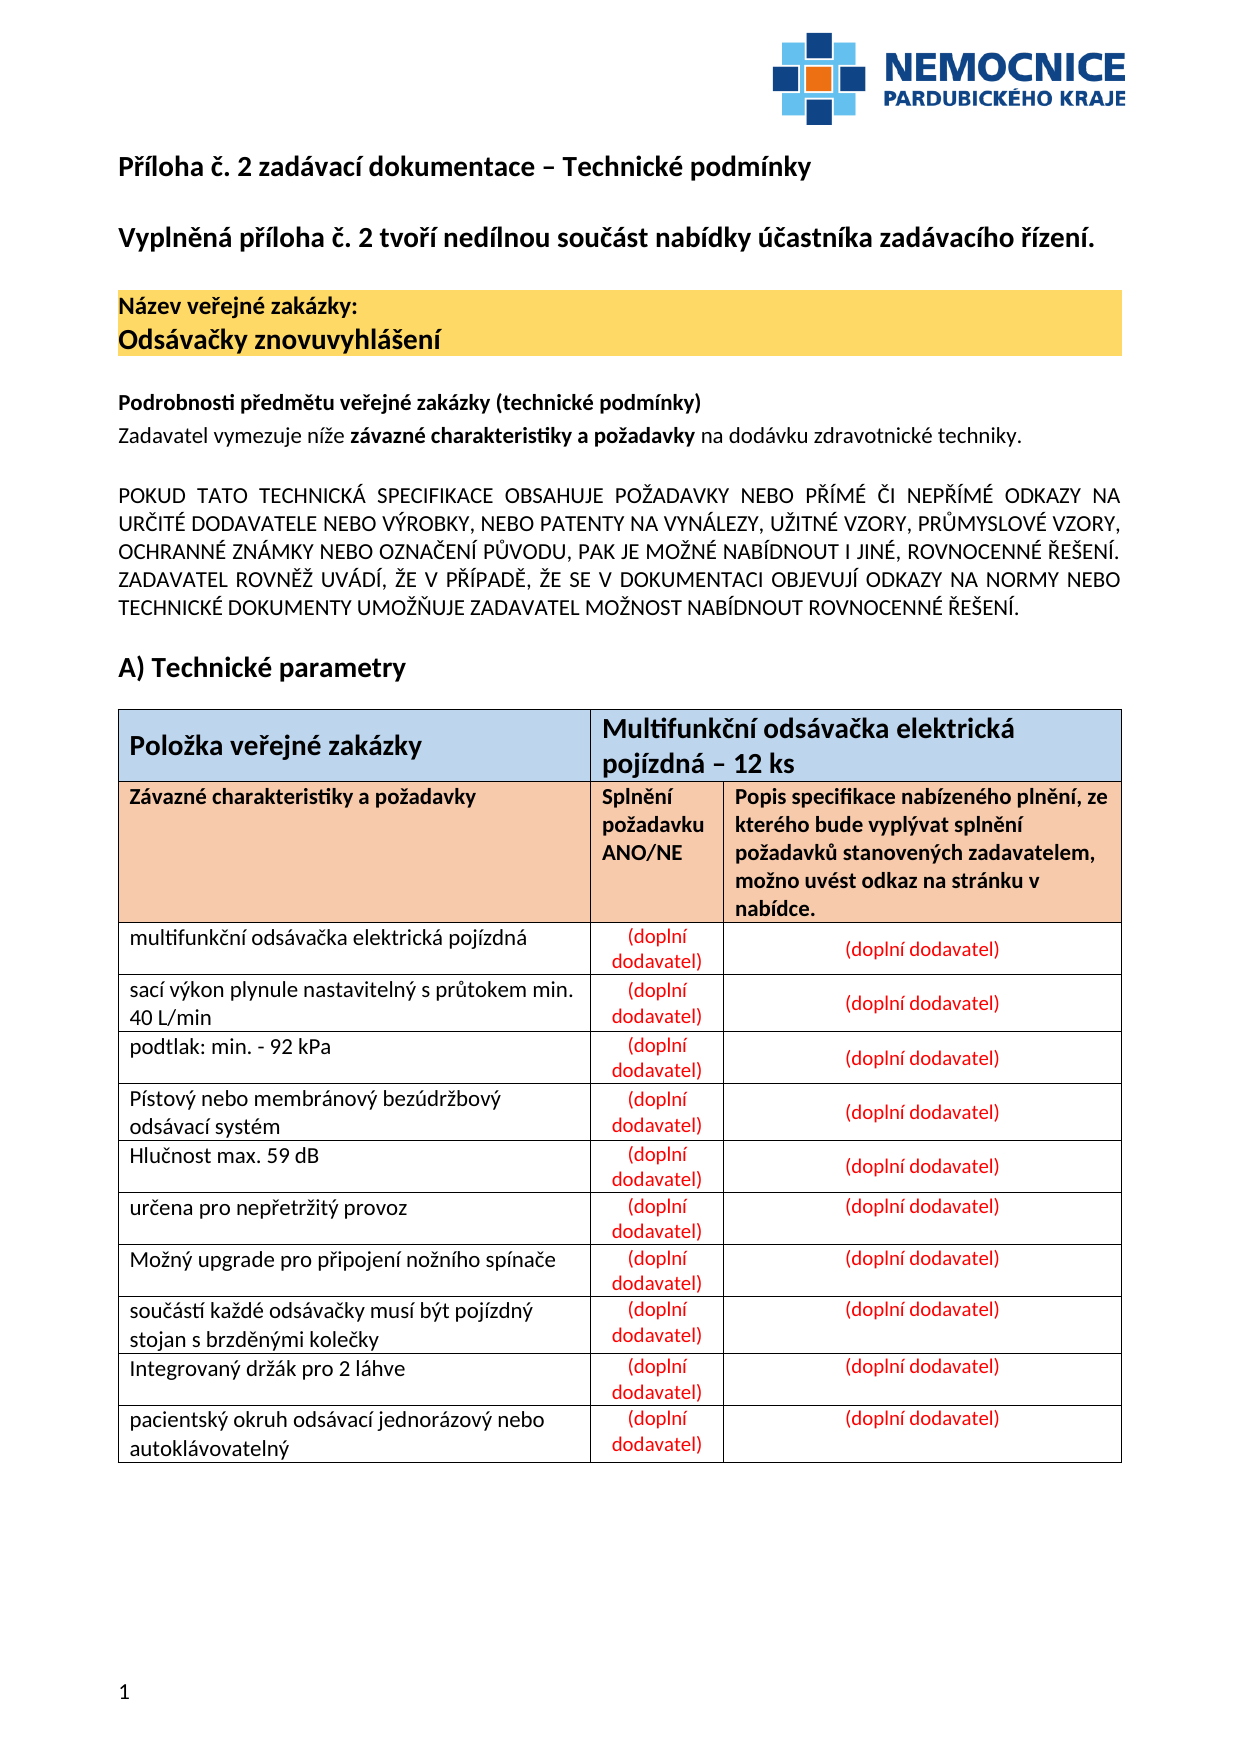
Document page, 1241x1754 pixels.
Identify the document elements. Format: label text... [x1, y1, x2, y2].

table_cell (doplní dodavatel) [724, 1193, 1121, 1244]
table_header Položka veřejné zakázky [119, 710, 590, 781]
table_cell (doplní dodavatel) [724, 975, 1121, 1031]
table_cell Závazné charakteristiky a požadavky [119, 782, 590, 922]
table_cell (doplní dodavatel) [591, 1245, 723, 1296]
table_cell (doplní dodavatel) [591, 1084, 723, 1140]
subtitle A) Technické parametry [118, 649, 1122, 685]
table_cell Hlučnost max. 59 dB [119, 1141, 590, 1192]
text Zadavatel vymezuje níže závazné charakteristiky a požadavky na dodávku zdravotnické techniky. [118, 421, 1122, 449]
table_cell sací výkon plynule nastavitelný s průtokem min. 40 L/min [119, 975, 590, 1031]
table_cell (doplní dodavatel) [724, 1354, 1121, 1404]
table_cell multifunkční odsávačka elektrická pojízdná [119, 923, 590, 974]
picture [771, 31, 1125, 126]
table_cell (doplní dodavatel) [591, 975, 723, 1031]
table_cell (doplní dodavatel) [591, 1354, 723, 1404]
table_cell podtlak: min. - 92 kPa [119, 1032, 590, 1083]
table_cell Popis specifikace nabízeného plnění, ze kterého bude vyplývat splnění požadavků stanovených zadavatelem, možno uvést odkaz na stránku v nabídce. [724, 782, 1121, 922]
text POKUD TATO TECHNICKÁ SPECIFIKACE OBSAHUJE POŽADAVKY NEBO PŘÍMÉ ČI NEPŘÍMÉ ODKAZY NA URČITÉ DODAVATELE NEBO VÝROBKY, NEBO PATENTY NA VYNÁLEZY, UŽITNÉ VZORY, PRŮMYSLOVÉ VZORY, OCHRANNÉ ZNÁMKY NEBO OZNAČENÍ PŮVODU, PAK JE MOŽNÉ NABÍDNOUT I JINÉ, ROVNOCENNÉ ŘEŠENÍ. ZADAVATEL ROVNĚŽ UVÁDÍ, ŽE V PŘÍPADĚ, ŽE SE V DOKUMENTACI OBJEVUJÍ ODKAZY NA NORMY NEBO TECHNICKÉ DOKUMENTY UMOŽŇUJE ZADAVATEL MOŽNOST NABÍDNOUT ROVNOCENNÉ ŘEŠENÍ. [118, 481, 1122, 621]
text Podrobnosti předmětu veřejné zakázky (technické podmínky) [118, 388, 1122, 417]
table_cell (doplní dodavatel) [724, 923, 1121, 974]
table_cell (doplní dodavatel) [724, 1141, 1121, 1192]
table_cell součástí každé odsávačky musí být pojízdný stojan s brzděnými kolečky [119, 1297, 590, 1353]
table_cell určena pro nepřetržitý provoz [119, 1193, 590, 1244]
table_cell pacientský okruh odsávací jednorázový nebo autoklávovatelný [119, 1406, 590, 1462]
table_cell (doplní dodavatel) [591, 1141, 723, 1192]
table_cell (doplní dodavatel) [591, 1297, 723, 1353]
subtitle Odsávačky znovuvyhlášení [118, 321, 1122, 356]
table_cell Integrovaný držák pro 2 láhve [119, 1354, 590, 1404]
table_cell (doplní dodavatel) [724, 1032, 1121, 1083]
table_cell Pístový nebo membránový bezúdržbový odsávací systém [119, 1084, 590, 1140]
table_cell (doplní dodavatel) [591, 923, 723, 974]
text Vyplněná příloha č. 2 tvoří nedílnou součást nabídky účastníka zadávacího řízení. [118, 219, 1122, 254]
table_cell (doplní dodavatel) [591, 1406, 723, 1462]
text Příloha č. 2 zadávací dokumentace – Technické podmínky [118, 148, 1122, 183]
table_cell (doplní dodavatel) [591, 1032, 723, 1083]
table_header Multifunkční odsávačka elektrická pojízdná – 12 ks [591, 710, 1121, 781]
table_cell Možný upgrade pro připojení nožního spínače [119, 1245, 590, 1296]
text Název veřejné zakázky: [118, 290, 1122, 321]
table_cell Splnění požadavku ANO/NE [591, 782, 723, 922]
table_cell (doplní dodavatel) [724, 1245, 1121, 1296]
table_cell (doplní dodavatel) [724, 1297, 1121, 1353]
table_cell (doplní dodavatel) [724, 1084, 1121, 1140]
table_cell (doplní dodavatel) [591, 1193, 723, 1244]
table_cell (doplní dodavatel) [724, 1406, 1121, 1462]
